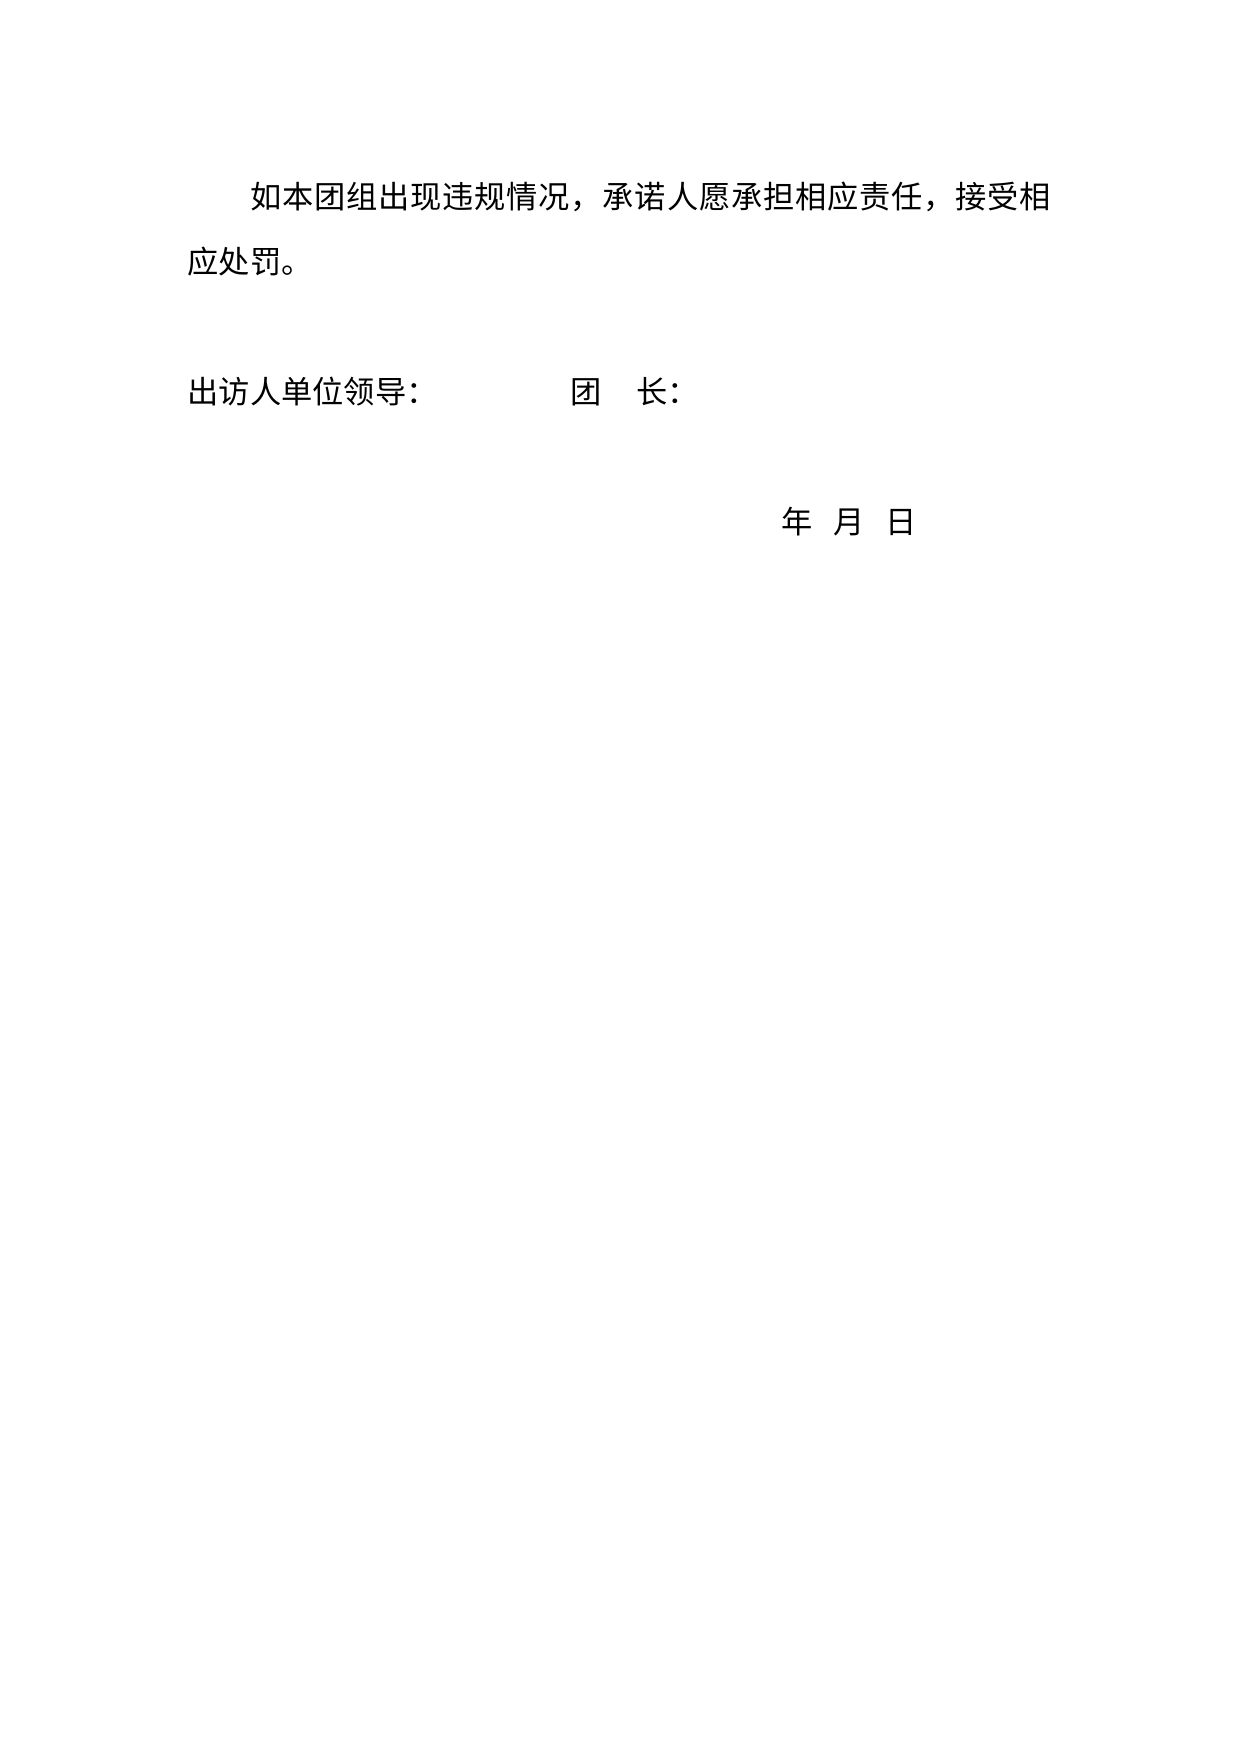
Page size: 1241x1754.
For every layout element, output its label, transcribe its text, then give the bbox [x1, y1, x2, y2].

text 出访人单位领导： 团 长： [187, 357, 1053, 422]
text 如本团组出现违规情况，承诺人愿承担相应责任，接受相应处罚。 [187, 162, 1053, 292]
text 年 月 日 [187, 487, 1053, 552]
